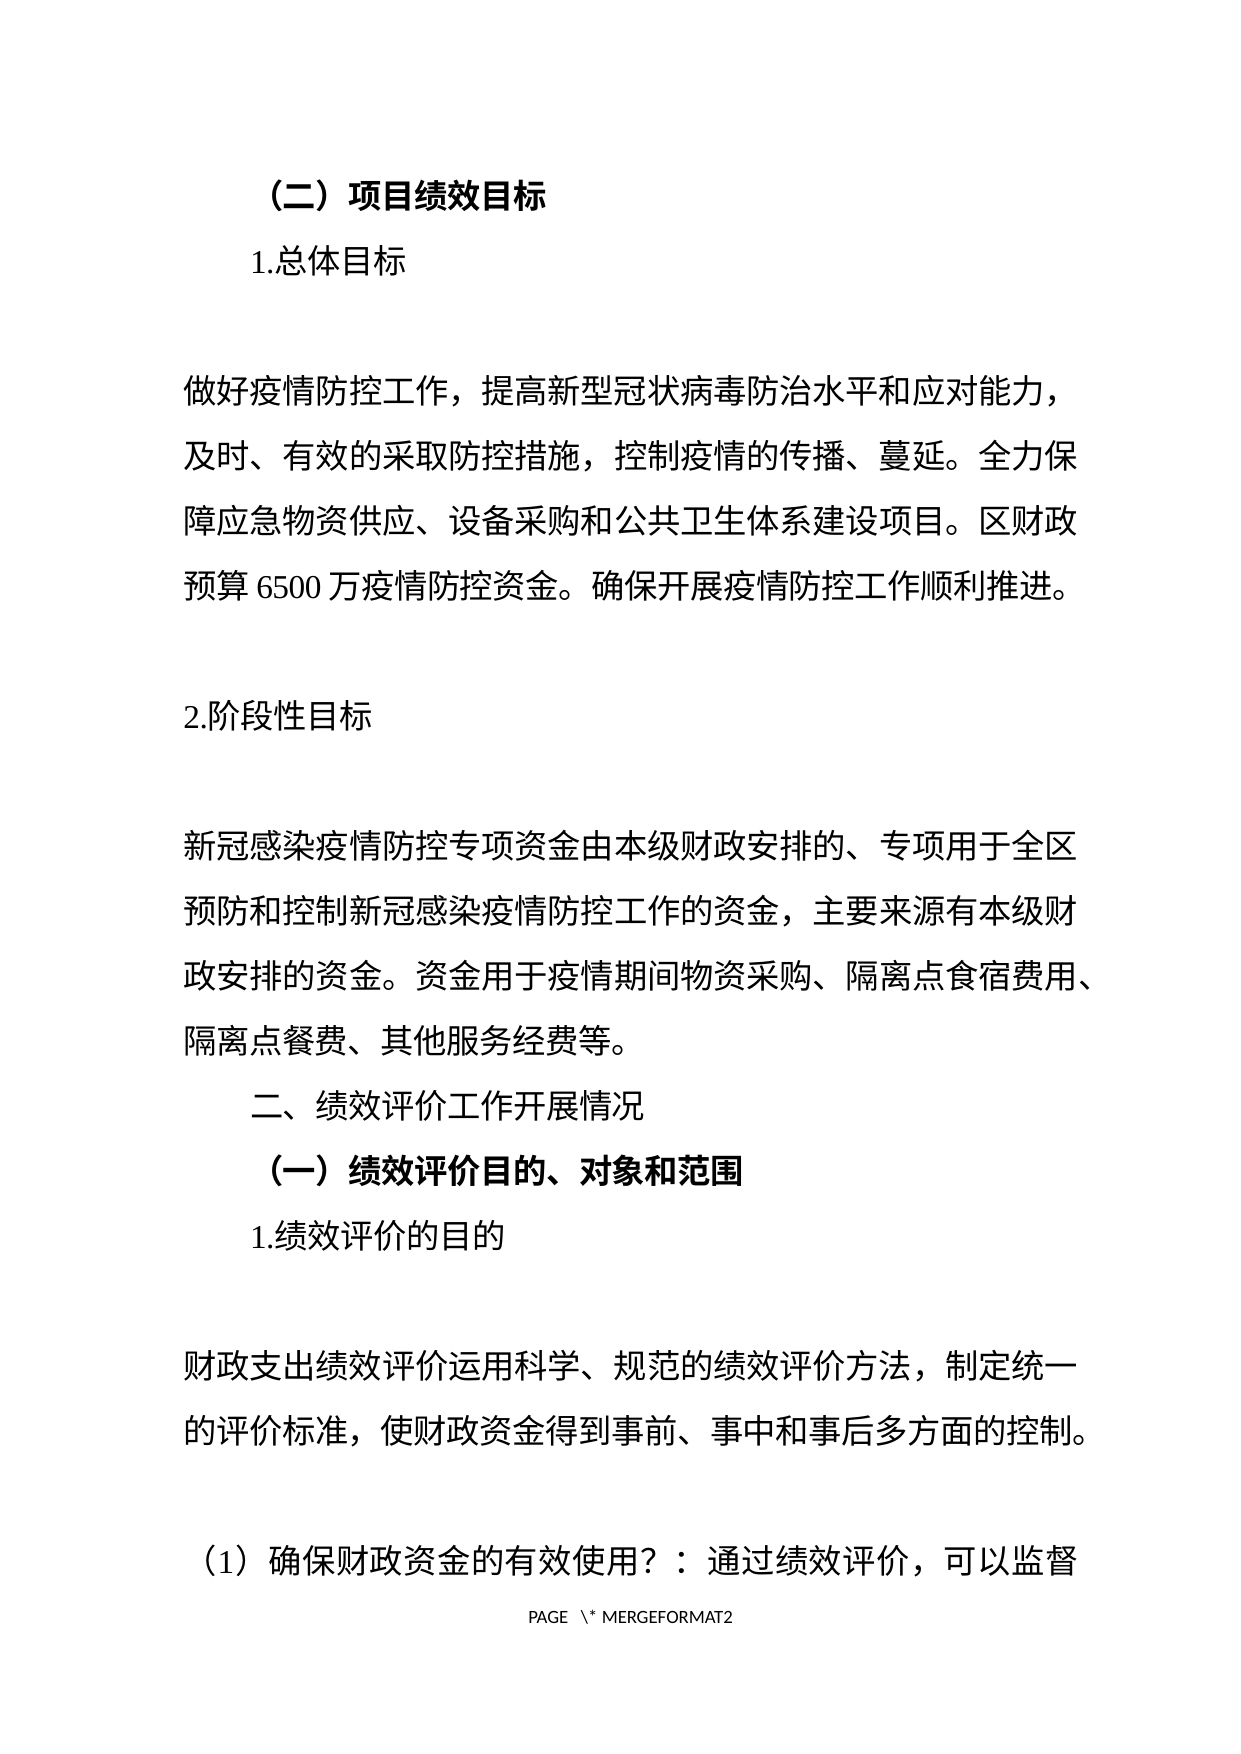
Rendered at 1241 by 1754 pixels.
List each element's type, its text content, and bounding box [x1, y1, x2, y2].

text （一）绩效评价目的、对象和范围 [183, 1137, 1078, 1202]
text 1.总体目标 做好疫情防控工作，提高新型冠状病毒防治水平和应对能力，及时、有效的采取防控措施，控制疫情的传播、蔓延。全力保障应急物资供应、设备采购和公共卫生体系建设项目。区财政预算6500万疫情防控资金。确保开展疫情防控工作顺利推进。 2.阶段性目标 新冠感染疫情防控专项资金由本级财政安排的、专项用于全区预防和控制新冠感染疫情防控工作的资金，主要来源有本级财政安排的资金。资金用于疫情期间物资采购、隔离点食宿费用、隔离点餐费、其他服务经费等。 [183, 227, 1078, 1072]
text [183, 1202, 1078, 1592]
text （二）项目绩效目标 [183, 162, 1078, 227]
text 二、绩效评价工作开展情况 [183, 1072, 1078, 1137]
